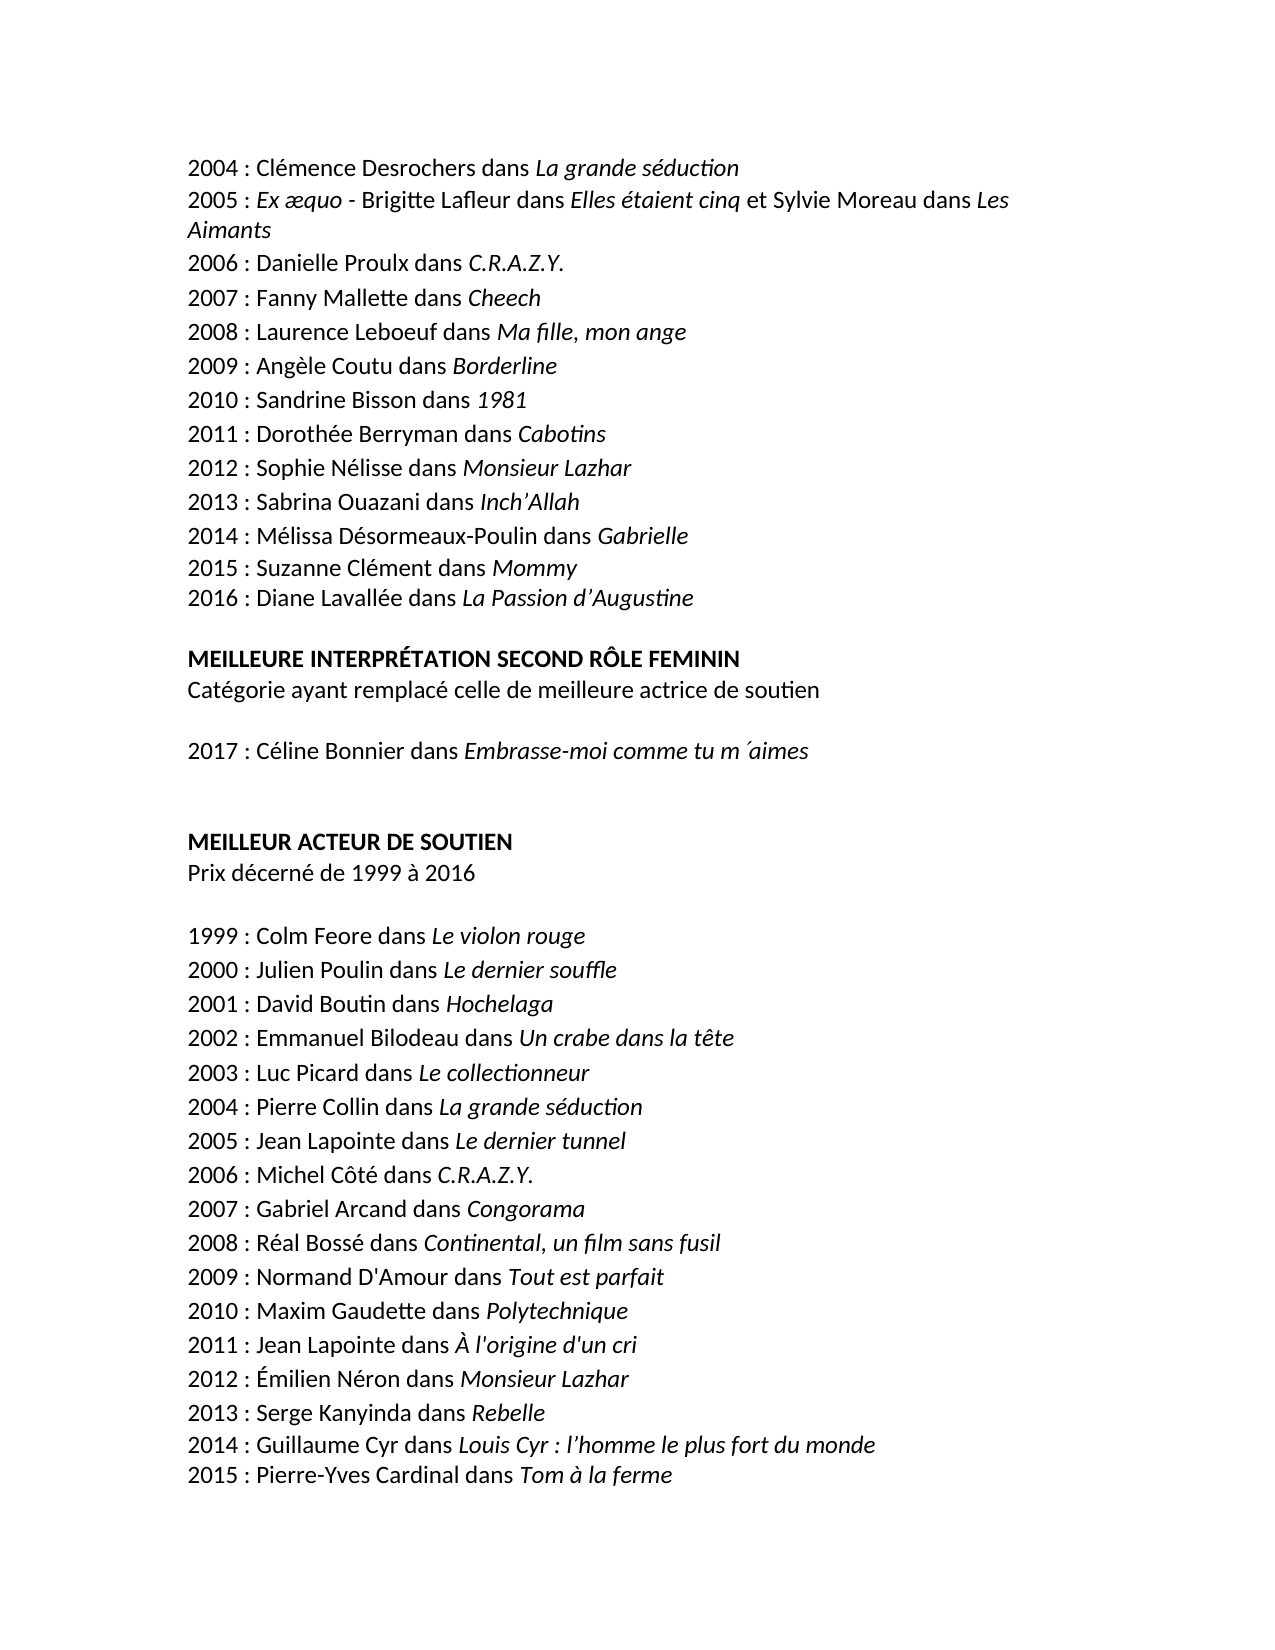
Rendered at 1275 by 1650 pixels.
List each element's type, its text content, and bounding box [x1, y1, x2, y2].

text 2009 : Normand D'Amour dans Tout est parfait [187, 1258, 1087, 1293]
text 2015 : Pierre-Yves Cardinal dans Tom à la ferme [187, 1459, 1087, 1490]
text 2001 : David Boutin dans Hochelaga [187, 986, 1087, 1020]
text 2007 : Gabriel Arcand dans Congorama [187, 1190, 1087, 1224]
text 2004 : Clémence Desrochers dans La grande séduction [187, 150, 1087, 184]
text 2011 : Dorothée Berryman dans Cabotins [187, 415, 1087, 449]
text 2005 : Jean Lapointe dans Le dernier tunnel [187, 1122, 1087, 1156]
text 2012 : Émilien Néron dans Monsieur Lazhar [187, 1361, 1087, 1395]
text 2013 : Sabrina Ouazani dans Inch’Allah [187, 483, 1087, 518]
text 2005 : Ex æquo - Brigitte Lafleur dans Elles étaient cinq et Sylvie Moreau dans Les Aimants [187, 184, 1087, 245]
text 2004 : Pierre Collin dans La grande séduction [187, 1088, 1087, 1122]
text 2012 : Sophie Nélisse dans Monsieur Lazhar [187, 449, 1087, 483]
text Catégorie ayant remplacé celle de meilleure actrice de soutien [187, 674, 1087, 704]
text 2017 : Céline Bonnier dans Embrasse-moi comme tu maimes [187, 735, 1087, 765]
text 1999 : Colm Feore dans Le violon rouge [187, 918, 1087, 952]
text 2003 : Luc Picard dans Le collectionneur [187, 1054, 1087, 1088]
text 2010 : Sandrine Bisson dans 1981 [187, 381, 1087, 415]
text 2015 : Suzanne Clément dans Mommy [187, 552, 1087, 582]
text 2010 : Maxim Gaudette dans Polytechnique [187, 1293, 1087, 1327]
text 2002 : Emmanuel Bilodeau dans Un crabe dans la tête [187, 1020, 1087, 1054]
text 2006 : Danielle Proulx dans C.R.A.Z.Y. [187, 245, 1087, 279]
text 2009 : Angèle Coutu dans Borderline [187, 347, 1087, 381]
text 2006 : Michel Côté dans C.R.A.Z.Y. [187, 1156, 1087, 1190]
text 2008 : Laurence Leboeuf dans Ma fille, mon ange [187, 313, 1087, 347]
text 2016 : Diane Lavallée dans La Passion d’Augustine [187, 582, 1087, 613]
text 2014 : Mélissa Désormeaux-Poulin dans Gabrielle [187, 518, 1087, 552]
text MEILLEUR ACTEUR DE SOUTIEN [187, 826, 1087, 857]
text Prix décerné de 1999 à 2016 [187, 857, 1087, 887]
text 2013 : Serge Kanyinda dans Rebelle [187, 1395, 1087, 1429]
text 2008 : Réal Bossé dans Continental, un film sans fusil [187, 1224, 1087, 1258]
text MEILLEURE INTERPRÉTATION SECOND RÔLE FEMININ [187, 643, 1087, 674]
text 2000 : Julien Poulin dans Le dernier souffle [187, 952, 1087, 986]
text 2014 : Guillaume Cyr dans Louis Cyr : l’homme le plus fort du monde [187, 1429, 1087, 1459]
text 2011 : Jean Lapointe dans À l'origine d'un cri [187, 1327, 1087, 1361]
text 2007 : Fanny Mallette dans Cheech [187, 279, 1087, 313]
